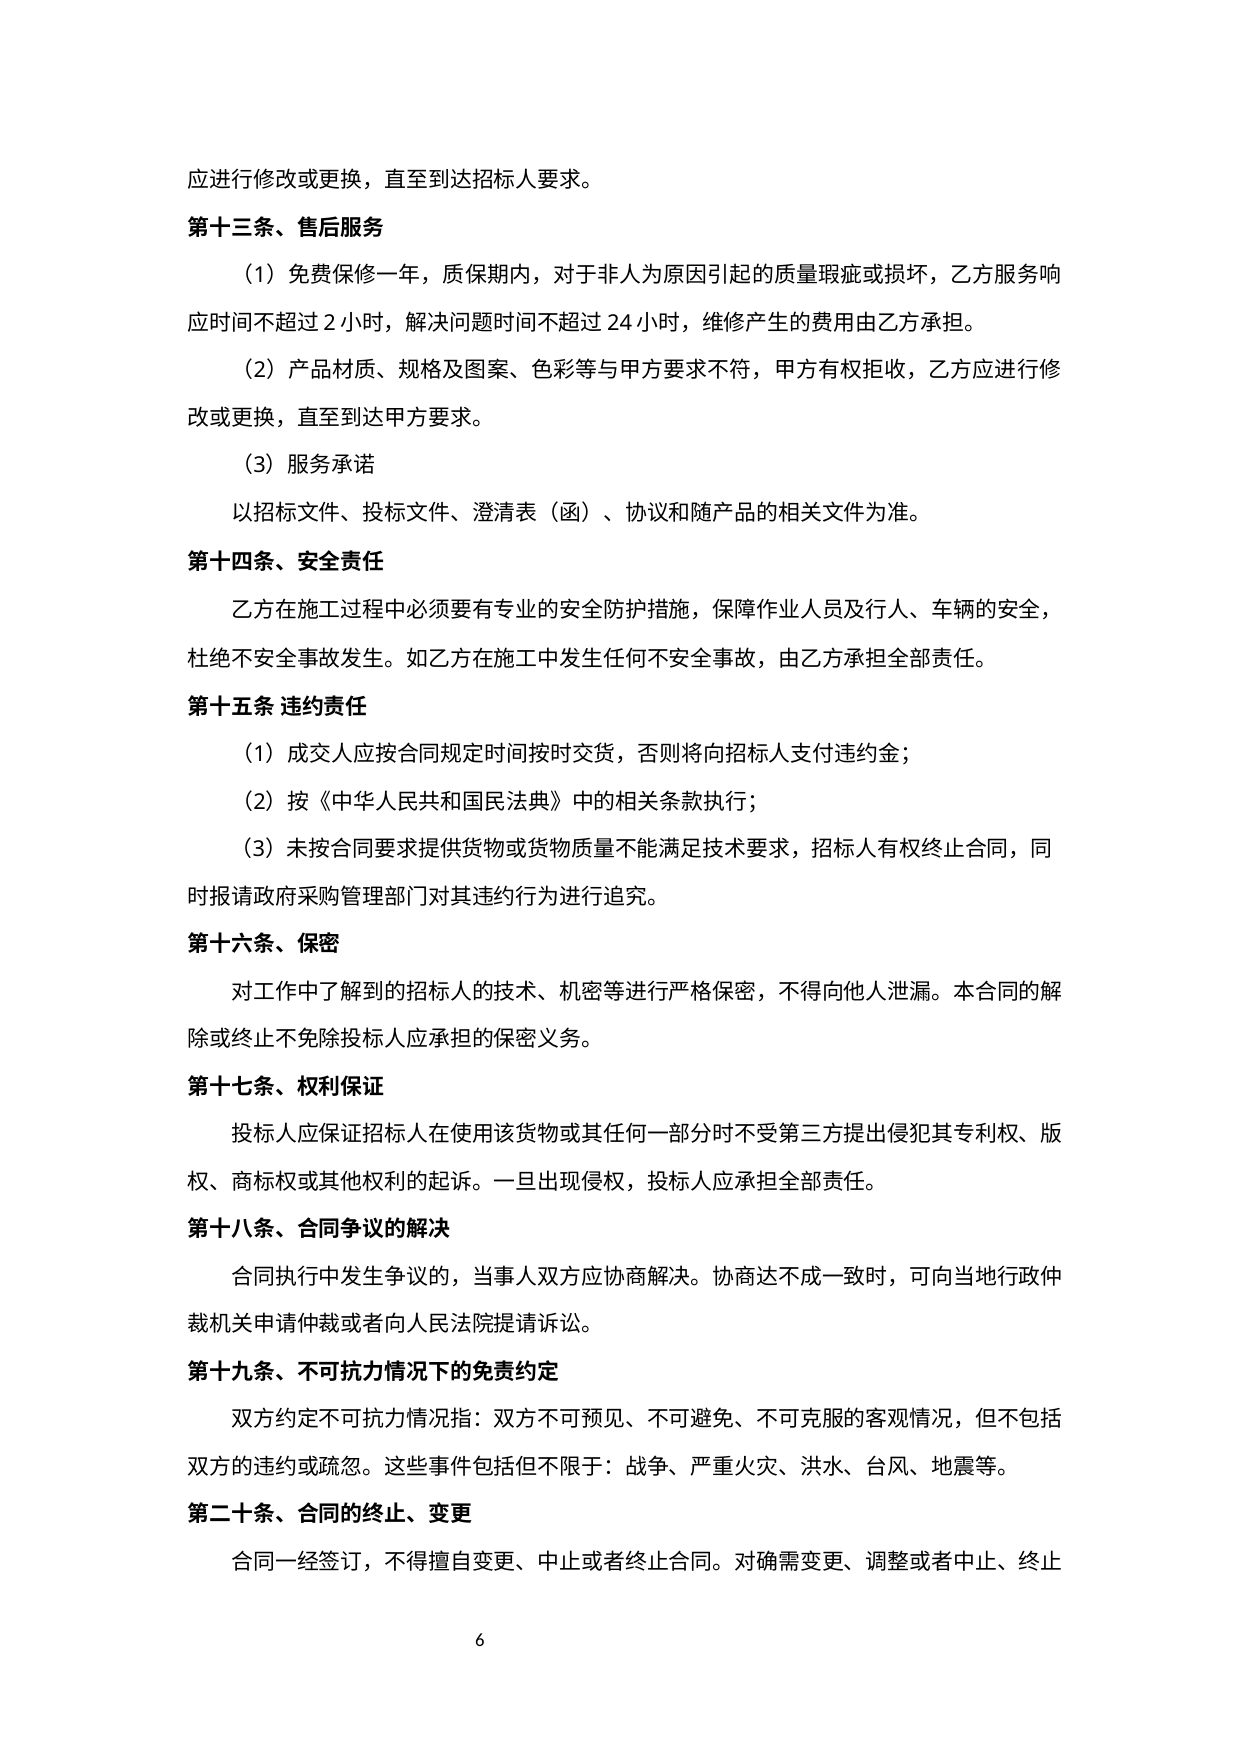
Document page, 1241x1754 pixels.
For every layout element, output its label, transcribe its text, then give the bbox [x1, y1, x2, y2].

text （1）成交人应按合同规定时间按时交货，否则将向招标人支付违约金； [187, 736, 1062, 768]
text 双方约定不可抗力情况指：双方不可预见、不可避免、不可克服的客观情况，但不包括双方的违约或疏忽。这些事件包括但不限于：战争、严重火灾、洪水、台风、地震等。 [187, 1401, 1062, 1481]
text 投标人应保证招标人在使用该货物或其任何一部分时不受第三方提出侵犯其专利权、版权、商标权或其他权利的起诉。一旦出现侵权，投标人应承担全部责任。 [187, 1116, 1062, 1196]
text 乙方在施工过程中必须要有专业的安全防护措施，保障作业人员及行人、车辆的安全，杜绝不安全事故发生。如乙方在施工中发生任何不安全事故，由乙方承担全部责任。 [187, 592, 1062, 673]
text 合同执行中发生争议的，当事人双方应协商解决。协商达不成一致时，可向当地行政仲裁机关申请仲裁或者向人民法院提请诉讼。 [187, 1259, 1062, 1338]
text （2）产品材质、规格及图案、色彩等与甲方要求不符，甲方有权拒收，乙方应进行修改或更换，直至到达甲方要求。 [187, 352, 1062, 431]
text 第十六条、保密 [187, 926, 1062, 958]
text 第十四条、安全责任 [187, 543, 1062, 576]
text （2）按《中华人民共和国民法典》中的相关条款执行； [187, 784, 1062, 816]
text 第二十条、合同的终止、变更 [187, 1496, 1062, 1528]
text 以招标文件、投标文件、澄清表（函）、协议和随产品的相关文件为准。 [187, 495, 1062, 527]
text 第十五条 违约责任 [187, 689, 1062, 720]
text 对工作中了解到的招标人的技术、机密等进行严格保密，不得向他人泄漏。本合同的解除或终止不免除投标人应承担的保密义务。 [187, 974, 1062, 1053]
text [187, 162, 1062, 194]
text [187, 1544, 1062, 1576]
text 第十八条、合同争议的解决 [187, 1211, 1062, 1243]
text （3）未按合同要求提供货物或货物质量不能满足技术要求，招标人有权终止合同，同时报请政府采购管理部门对其违约行为进行追究。 [187, 831, 1062, 911]
text 第十九条、不可抗力情况下的免责约定 [187, 1354, 1062, 1386]
text 第十七条、权利保证 [187, 1069, 1062, 1101]
text 第十三条、售后服务 [187, 209, 1062, 241]
text （1）免费保修一年，质保期内，对于非人为原因引起的质量瑕疵或损坏，乙方服务响应时间不超过2小时，解决问题时间不超过24小时，维修产生的费用由乙方承担。 [187, 257, 1062, 336]
text （3）服务承诺 [187, 447, 1062, 479]
